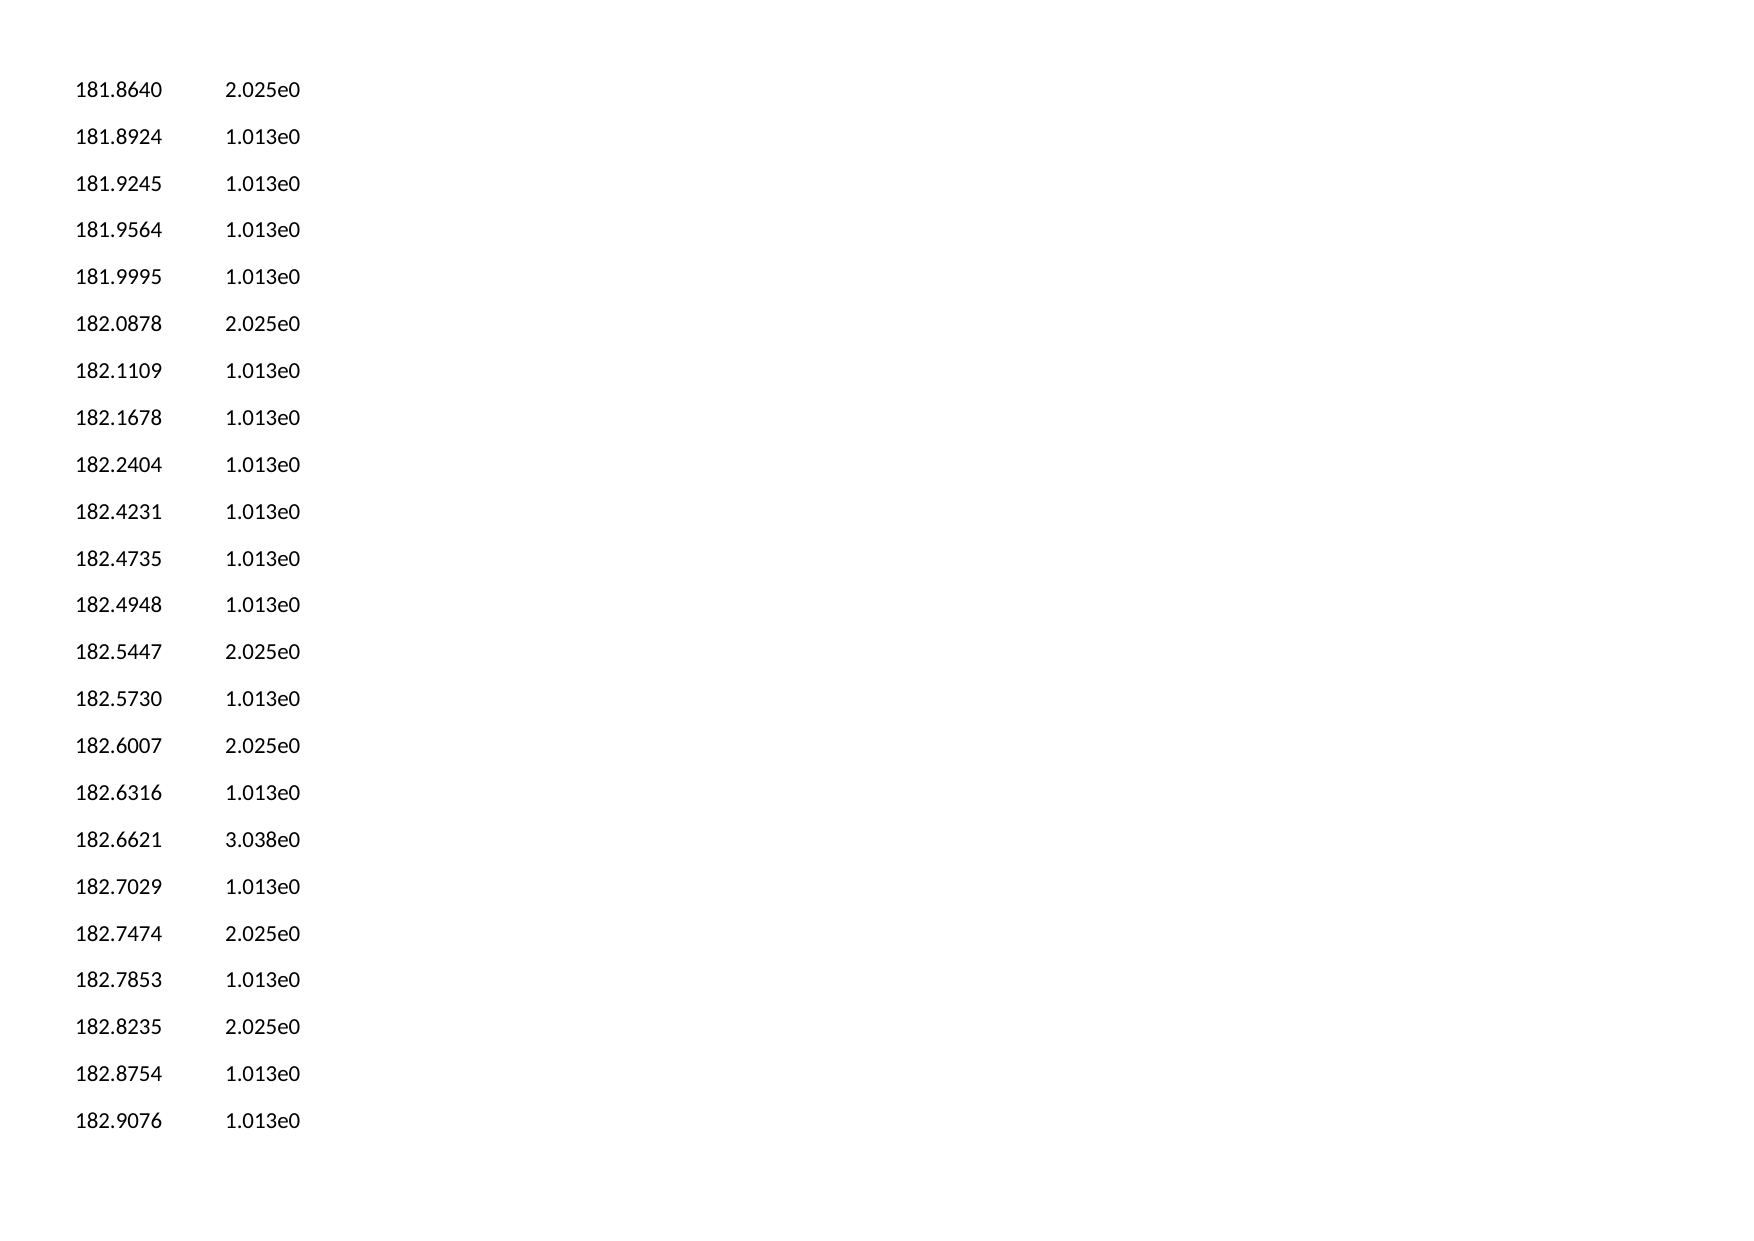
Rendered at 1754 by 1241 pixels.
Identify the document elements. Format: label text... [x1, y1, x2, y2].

text 181.8924 1.013e0 [75, 122, 1679, 150]
text 182.6007 2.025e0 [75, 731, 1679, 759]
text 181.9564 1.013e0 [75, 216, 1679, 244]
text 182.9076 1.013e0 [75, 1106, 1679, 1134]
text 181.8640 2.025e0 [75, 75, 1679, 103]
text 182.1678 1.013e0 [75, 403, 1679, 431]
text 182.4948 1.013e0 [75, 591, 1679, 619]
text 182.8235 2.025e0 [75, 1012, 1679, 1041]
text 182.7029 1.013e0 [75, 872, 1679, 900]
text 182.1109 1.013e0 [75, 356, 1679, 384]
text 182.6316 1.013e0 [75, 778, 1679, 806]
text 182.6621 3.038e0 [75, 825, 1679, 853]
text 182.7853 1.013e0 [75, 966, 1679, 994]
text 181.9995 1.013e0 [75, 262, 1679, 291]
text 182.0878 2.025e0 [75, 309, 1679, 337]
text 182.4735 1.013e0 [75, 544, 1679, 572]
text 182.4231 1.013e0 [75, 497, 1679, 525]
text 182.5730 1.013e0 [75, 684, 1679, 712]
text 181.9245 1.013e0 [75, 169, 1679, 197]
text 182.5447 2.025e0 [75, 637, 1679, 666]
text 182.2404 1.013e0 [75, 450, 1679, 478]
text 182.7474 2.025e0 [75, 919, 1679, 947]
text 182.8754 1.013e0 [75, 1059, 1679, 1087]
